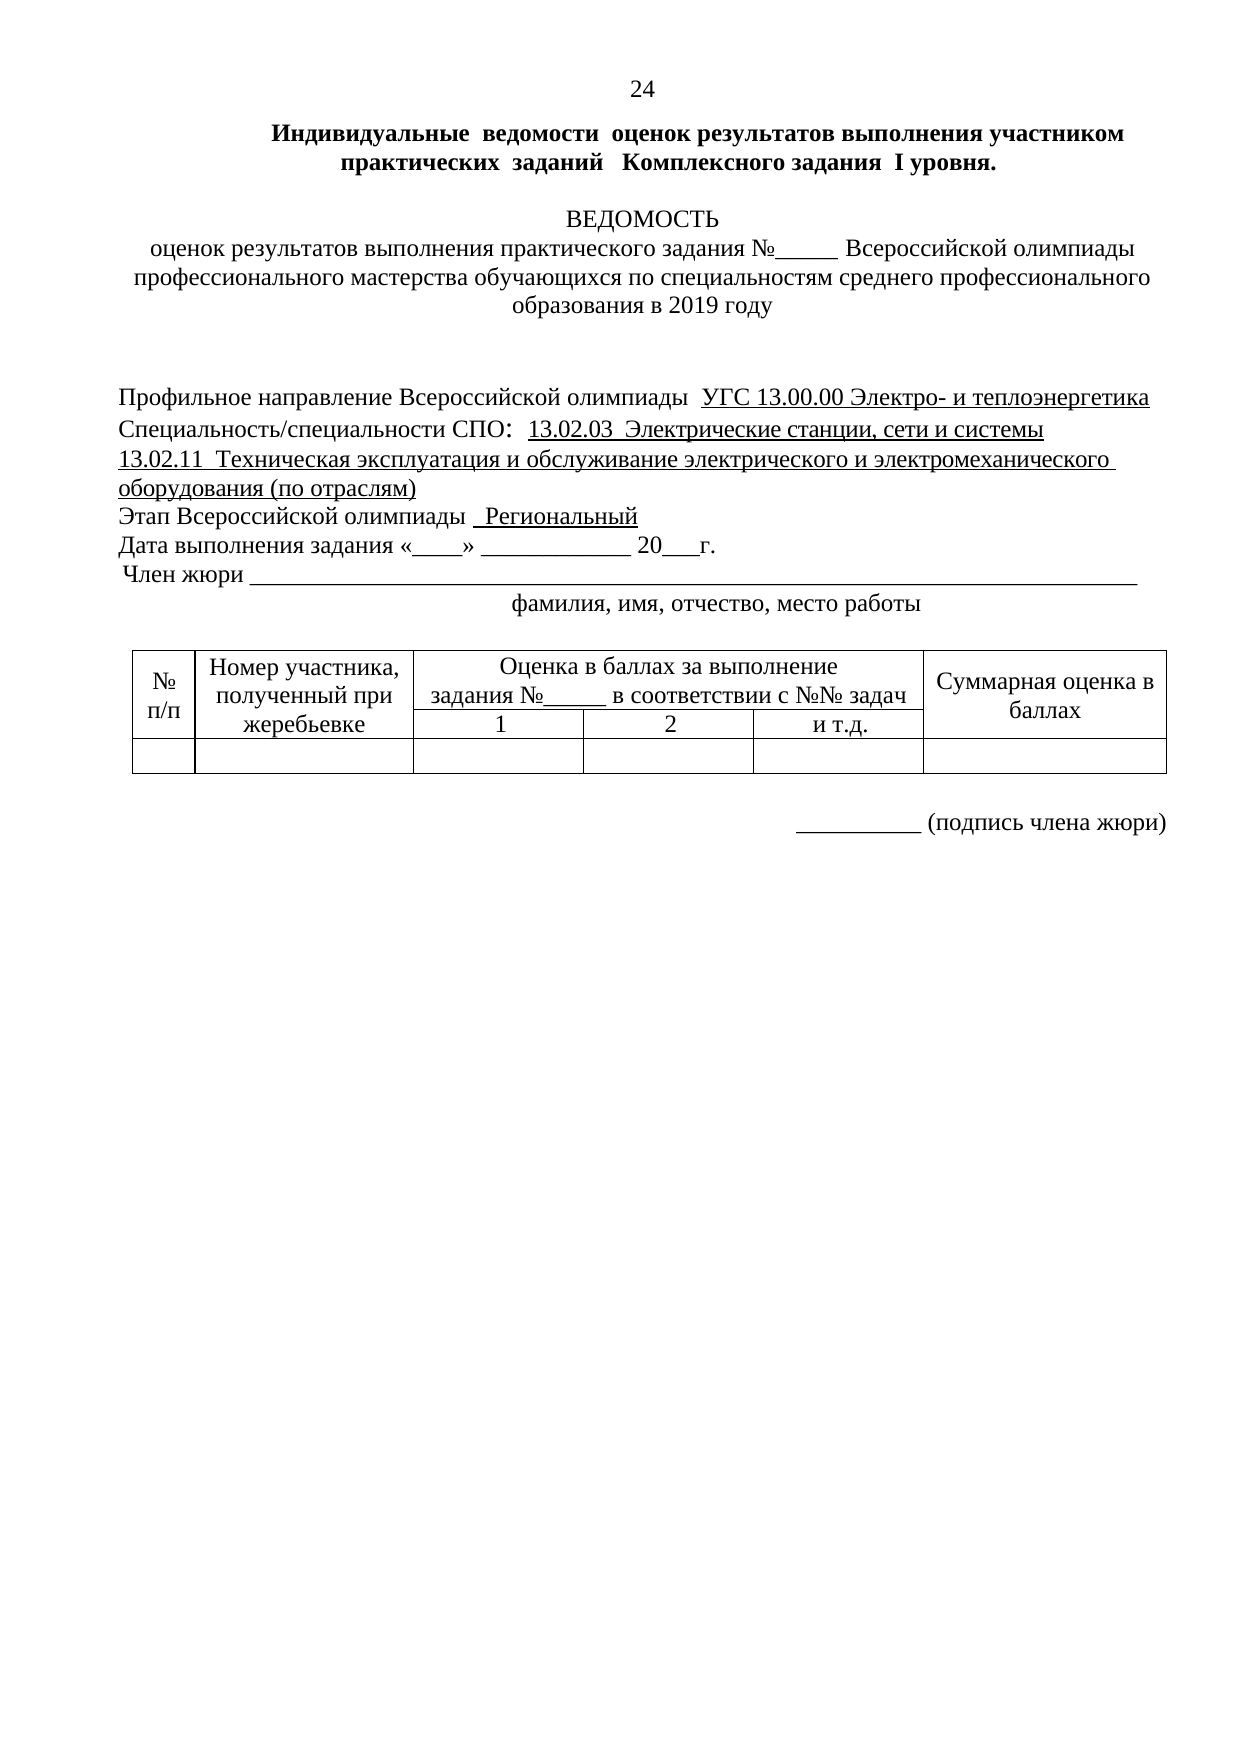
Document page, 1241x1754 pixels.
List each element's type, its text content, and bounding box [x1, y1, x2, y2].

text 13.02.11 Техническая эксплуатация и обслуживание электрического и электромеханического оборудования (по отраслям) [118, 444, 1167, 501]
text оценок результатов выполнения практического задания №_____ Всероссийской олимпиады профессионального мастерства обучающихся по специальностям среднего профессионального образования в 2019 году [118, 233, 1167, 319]
table_cell 2 [584, 710, 753, 738]
table_cell [584, 739, 753, 773]
table_cell [133, 739, 194, 773]
text Специальность/специальности СПО: 13.02.03 Электрические станции, сети и системы [118, 410, 1167, 444]
text Этап Всероссийской олимпиады Региональный [118, 501, 1167, 530]
table_header Оценка в баллах за выполнение задания №_____ в соответствии с №№ задач [414, 651, 923, 708]
table_cell [924, 739, 1166, 773]
text __________ (подпись члена жюри) [122, 807, 1167, 836]
table_cell и т.д. [754, 710, 923, 738]
table_cell [414, 739, 583, 773]
text фамилия, имя, отчество, место работы [266, 588, 1167, 616]
table_cell [754, 739, 923, 773]
text ВЕДОМОСТЬ [118, 204, 1167, 233]
text Дата выполнения задания «____» ____________ 20___г. [118, 530, 1167, 559]
text Индивидуальные ведомости оценок результатов выполнения участником практических заданий Комплексного задания I уровня. [171, 118, 1167, 176]
table_header Суммарная оценка в баллах [924, 651, 1166, 738]
table_cell [196, 739, 413, 773]
text Член жюри _______________________________________________________________________ [122, 559, 1167, 588]
table_cell 1 [414, 710, 583, 738]
table_header № п/п [133, 651, 194, 738]
text Профильное направление Всероссийской олимпиады УГС 13.00.00 Электро- и теплоэнергетика [118, 382, 1167, 410]
table_header Номер участника, полученный при жеребьевке [196, 651, 413, 738]
